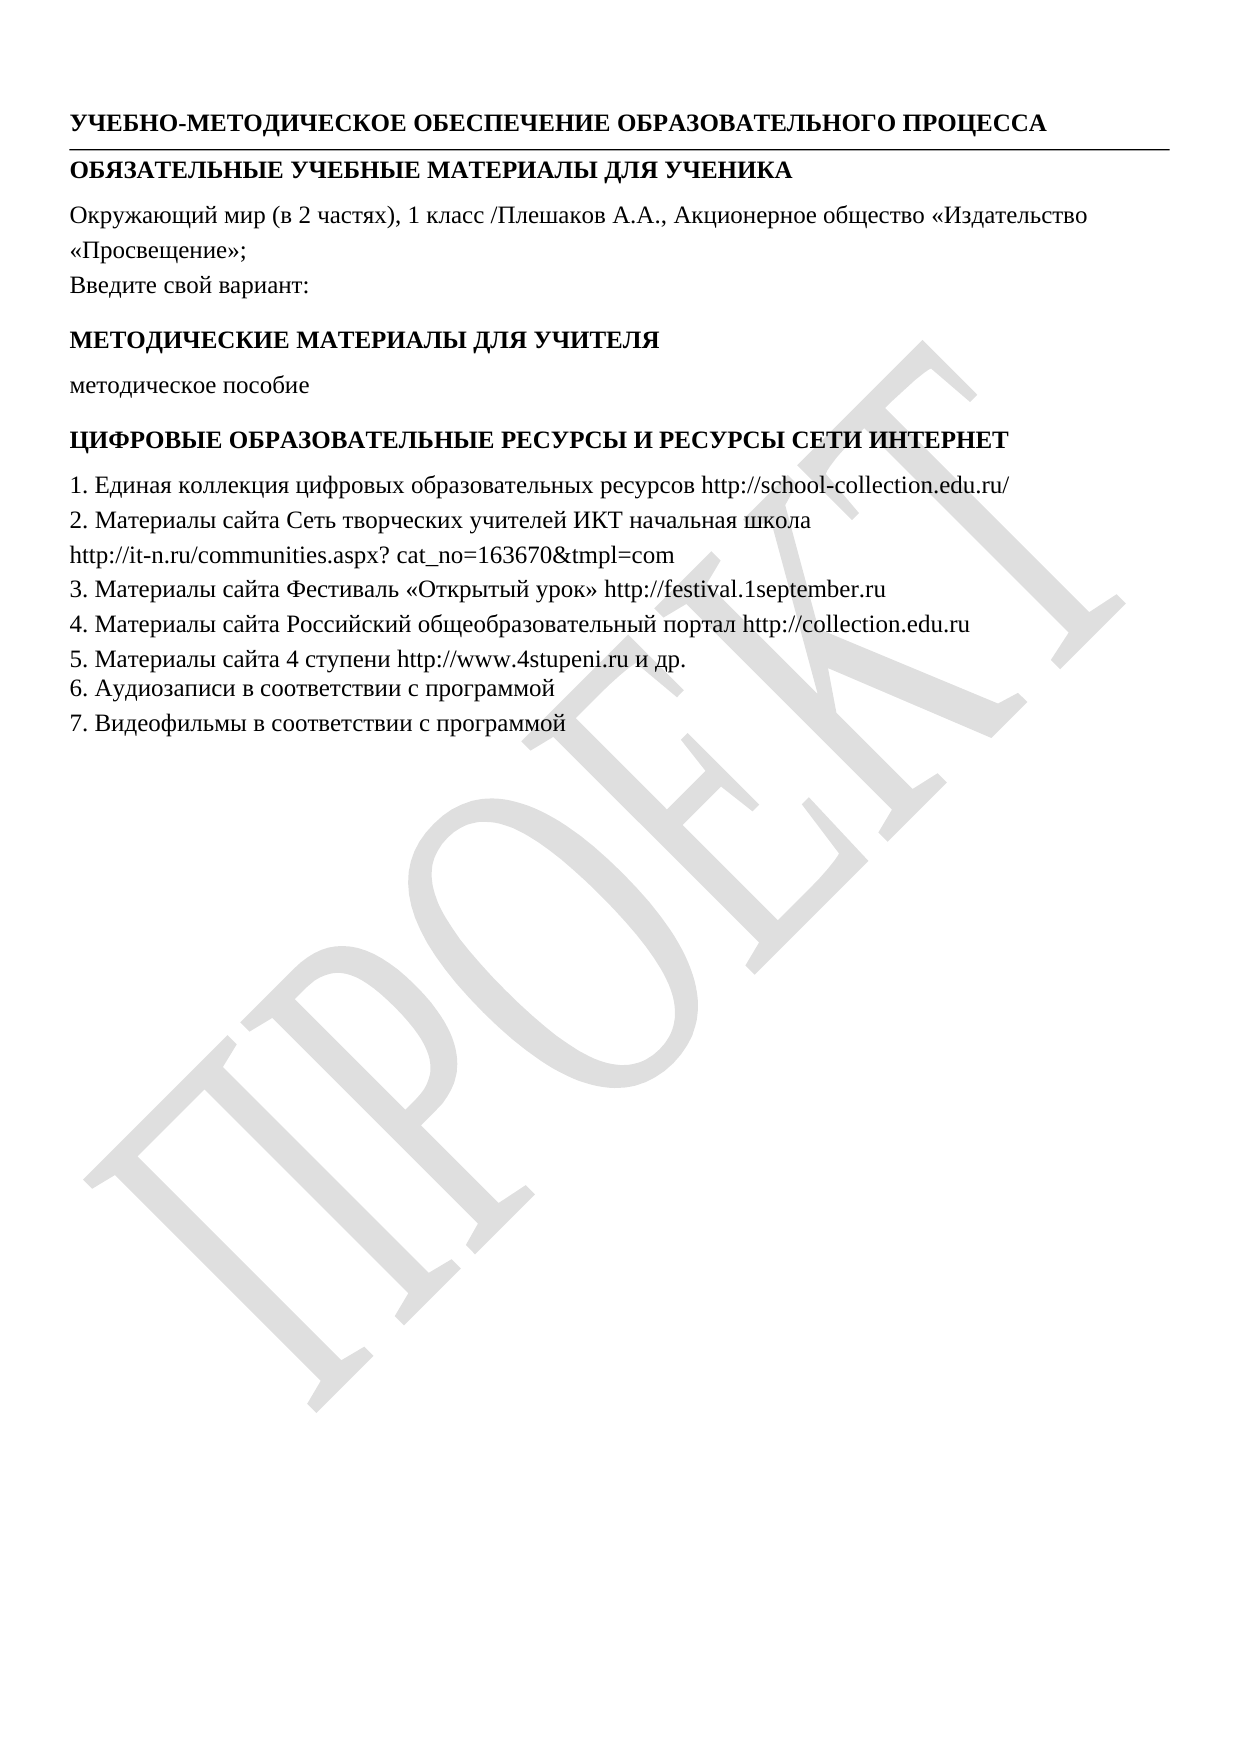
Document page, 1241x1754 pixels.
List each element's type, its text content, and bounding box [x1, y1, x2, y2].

subtitle МЕТОДИЧЕСКИЕ МАТЕРИАЛЫ ДЛЯ УЧИТЕЛЯ [69, 325, 1182, 354]
list Аудиозаписи в соответствии с программой [69, 673, 1182, 702]
list Материалы сайта Фестиваль «Открытый урок» http://festival.1september.ru [69, 574, 1182, 603]
list Материалы сайта Сеть творческих учителей ИКТ начальная школа http://it-n.ru/communities.aspx? cat_no=163670&tmpl=com [69, 505, 1137, 568]
list Материалы сайта 4 ступени http://www.4stupeni.ru и др. [69, 644, 1182, 673]
list Материалы сайта Российский общеобразовательный портал http://collection.edu.ru [69, 609, 1182, 638]
subtitle ЦИФРОВЫЕ ОБРАЗОВАТЕЛЬНЫЕ РЕСУРСЫ И РЕСУРСЫ СЕТИ ИНТЕРНЕТ [69, 425, 1182, 454]
text методическое пособие [69, 370, 1182, 399]
list Видеофильмы в соответствии с программой [69, 708, 1182, 737]
text Окружающий мир (в 2 частях), 1 класс /Плешаков А.А., Акционерное общество «Издательство [69, 201, 1182, 229]
text «Просвещение»; Введите свой вариант: [69, 236, 311, 299]
list Единая коллекция цифровых образовательных ресурсов http://school-collection.edu.ru/ [69, 470, 1182, 499]
text УЧЕБНО-МЕТОДИЧЕСКОЕ ОБЕСПЕЧЕНИЕ ОБРАЗОВАТЕЛЬНОГО ПРОЦЕССА [69, 108, 1182, 137]
subtitle ОБЯЗАТЕЛЬНЫЕ УЧЕБНЫЕ МАТЕРИАЛЫ ДЛЯ УЧЕНИКА [69, 156, 1182, 184]
